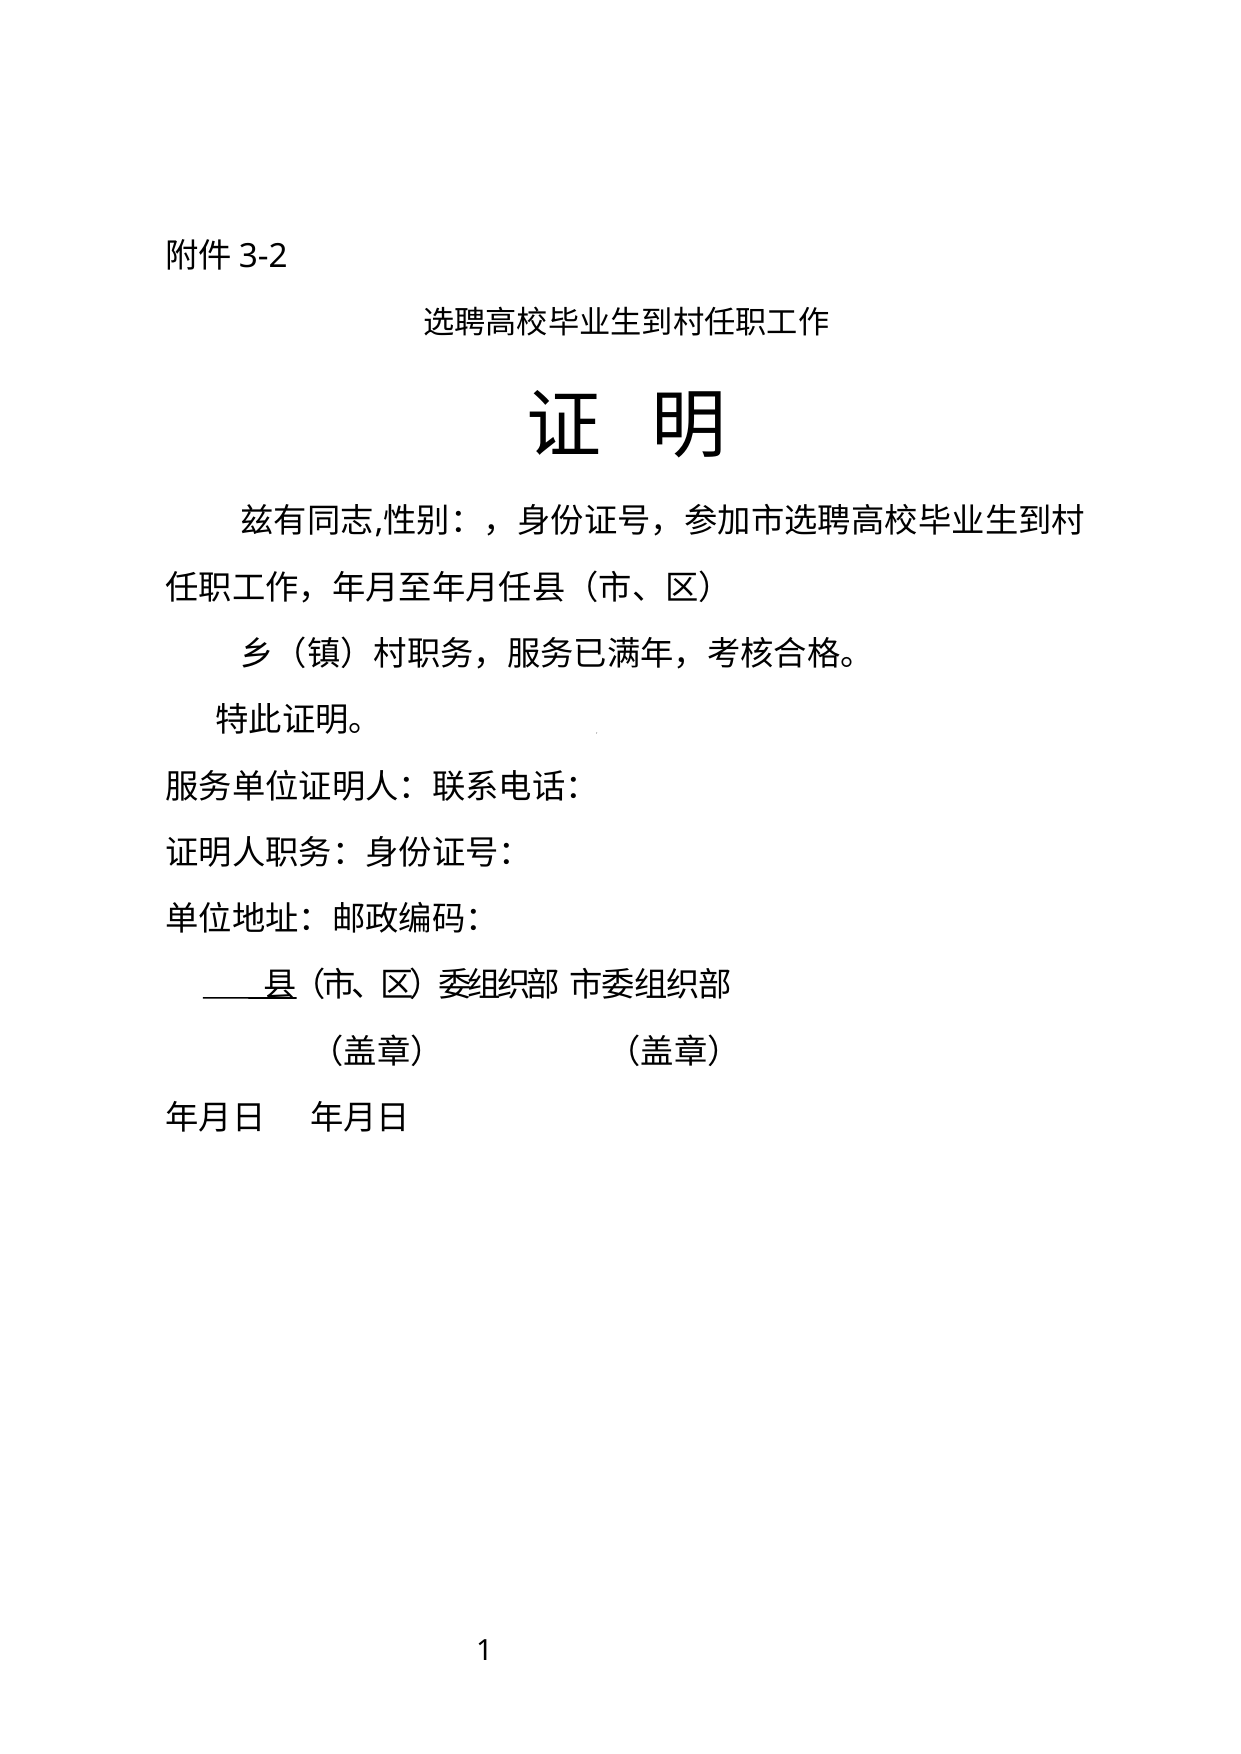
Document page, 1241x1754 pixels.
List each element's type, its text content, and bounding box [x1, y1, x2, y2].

text 年月日 年月日 [165, 1082, 1087, 1148]
text 特此证明。 [165, 684, 1087, 750]
text （盖章） （盖章） [165, 1015, 1087, 1082]
text 兹有同志,性别：，身份证号，参加市选聘高校毕业生到村任职工作，年月至年月任县（市、区） [165, 485, 1087, 618]
text 证 明 [165, 353, 1087, 485]
text 服务单位证明人：联系电话： [165, 750, 1087, 817]
text 县（市、区）委组织部 市委组织部 [165, 949, 1087, 1015]
text 单位地址：邮政编码： [165, 883, 1087, 949]
text 证明人职务：身份证号： [165, 817, 1087, 883]
text 乡（镇）村职务，服务已满年，考核合格。 [165, 618, 1087, 684]
text 附件3-2 [165, 220, 1087, 287]
text 选聘高校毕业生到村任职工作 [165, 287, 1087, 353]
